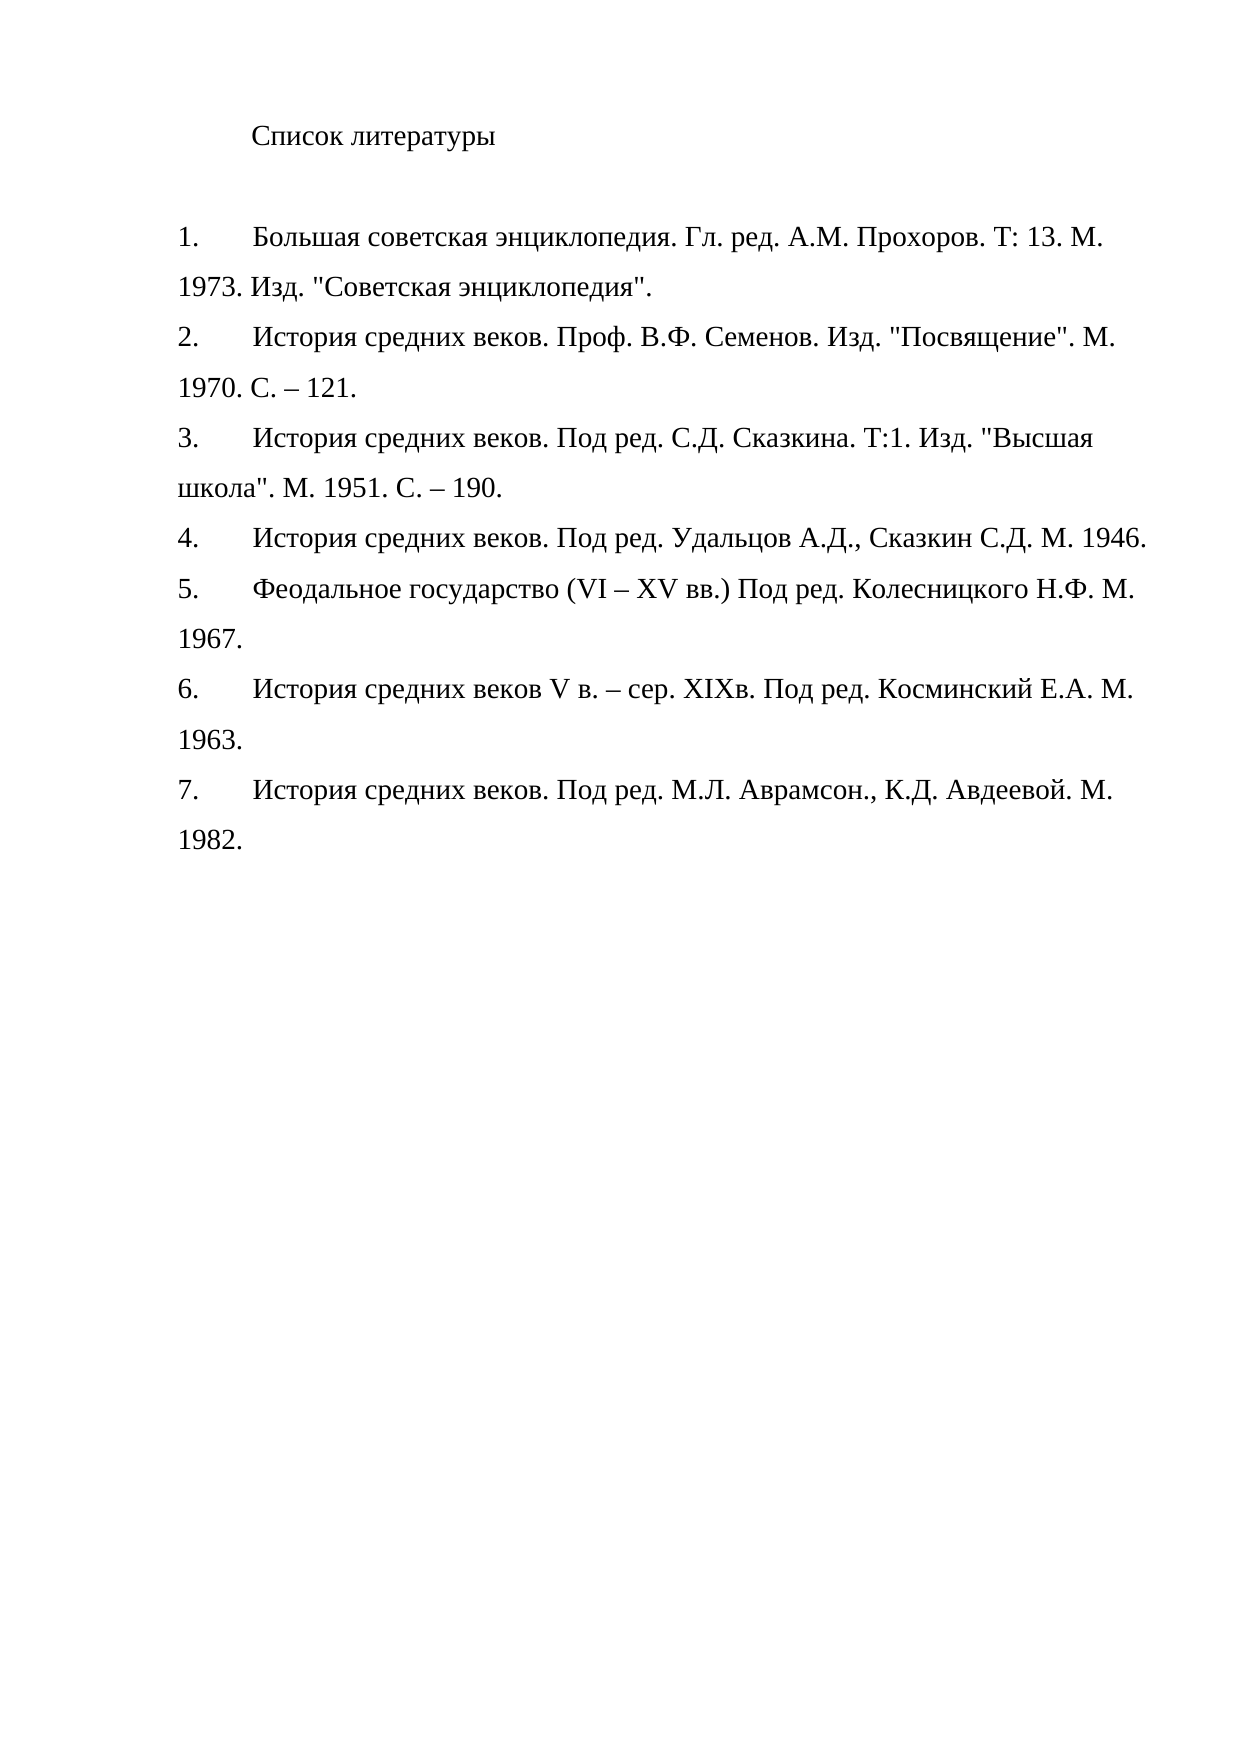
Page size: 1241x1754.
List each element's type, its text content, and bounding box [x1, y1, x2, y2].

list Большая советская энциклопедия. Гл. ред. А.М. Прохоров. Т: 13. М. 1973. Изд. "Советская энциклопедия". [177, 219, 1152, 303]
list История средних веков V в. – сер. XIXв. Под ред. Косминский Е.А. М. 1963. [177, 672, 1152, 755]
list История средних веков. Под ред. С.Д. Сказкина. Т:1. Изд. "Высшая школа". М. 1951. С. – 190. [177, 420, 1152, 504]
list Феодальное государство (VI – XV вв.) Под ред. Колесницкого Н.Ф. М. 1967. [177, 571, 1152, 655]
list История средних веков. Под ред. М.Л. Аврамсон., К.Д. Авдеевой. М. 1982. [177, 772, 1152, 856]
list История средних веков. Проф. В.Ф. Семенов. Изд. "Посвящение". М. 1970. С. – 121. [177, 319, 1152, 403]
text Список литературы [177, 118, 1152, 152]
list История средних веков. Под ред. Удальцов А.Д., Сказкин С.Д. М. 1946. [177, 521, 1152, 554]
